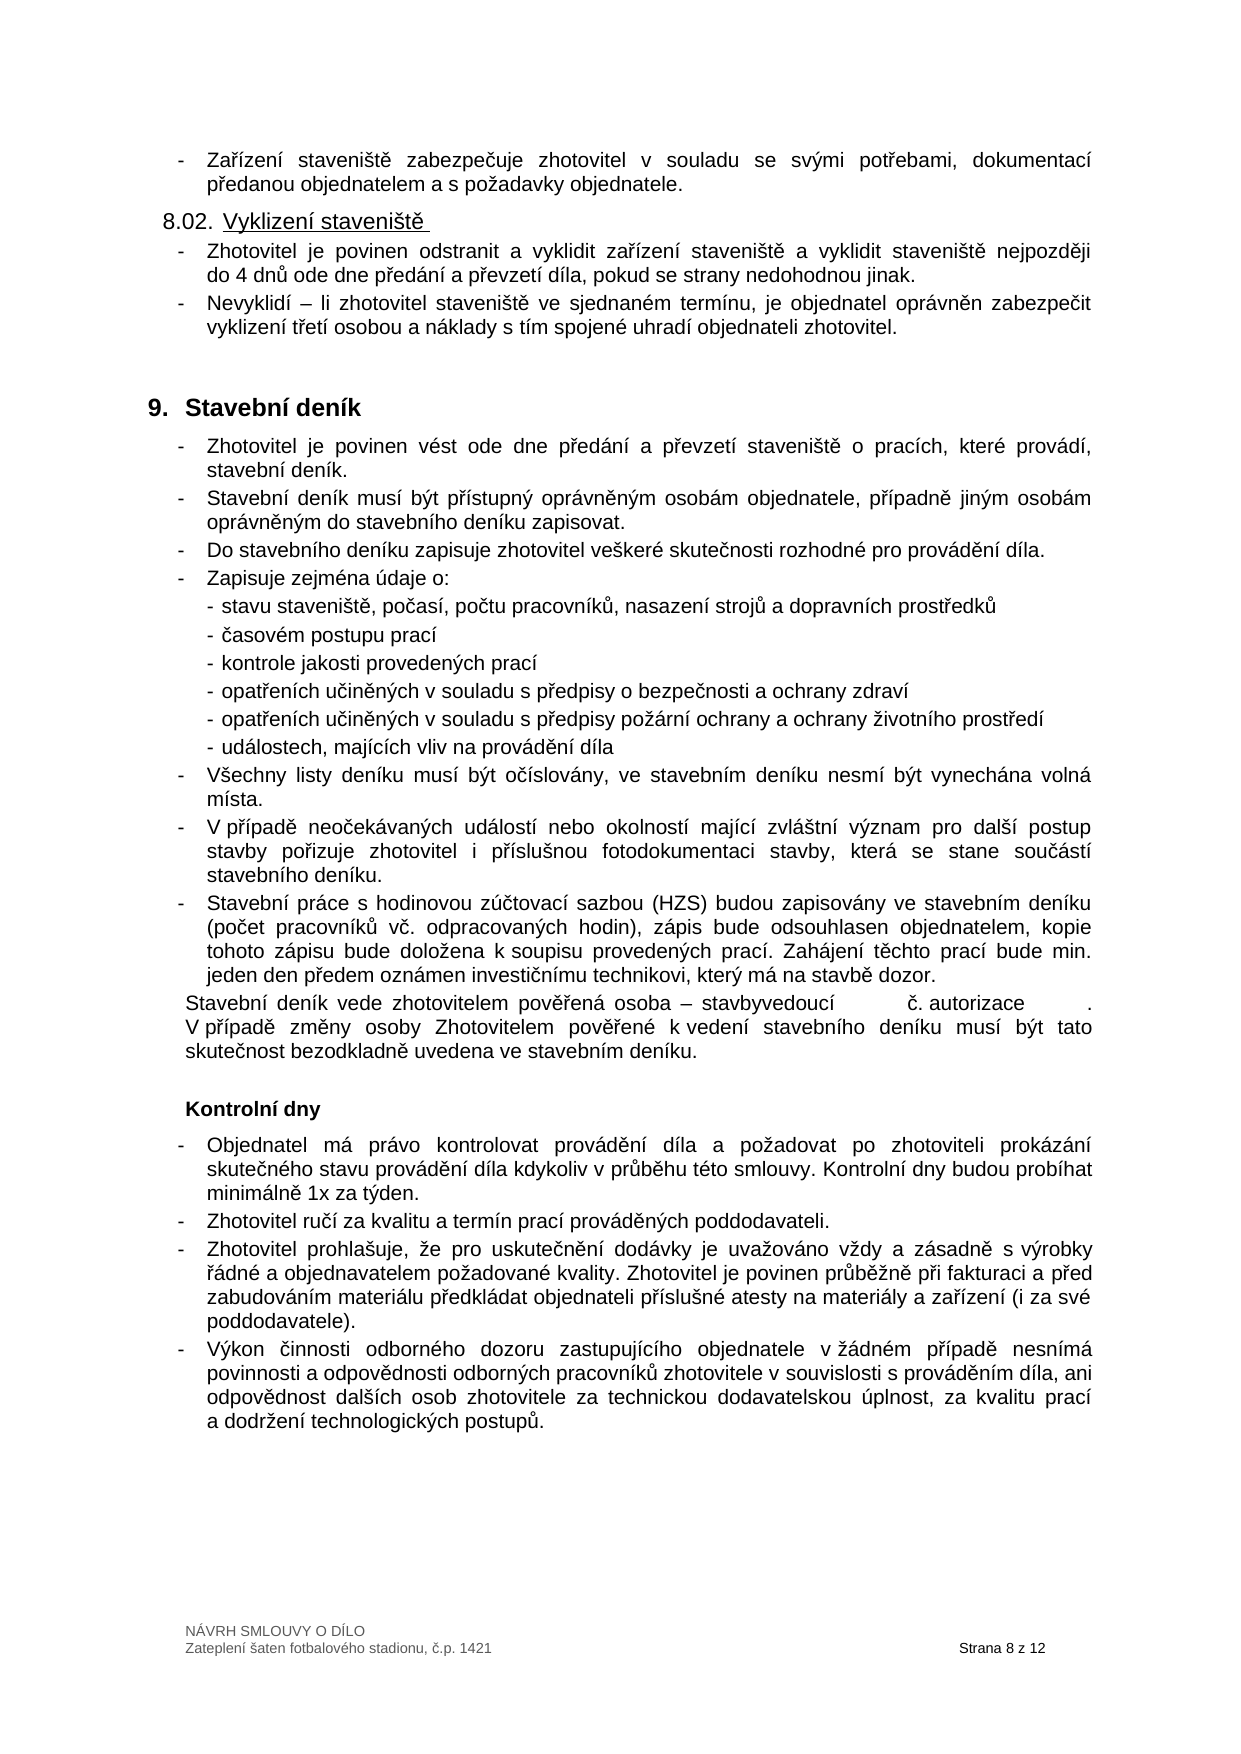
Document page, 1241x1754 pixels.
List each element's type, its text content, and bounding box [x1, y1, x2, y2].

text Zhotovitel ručí za kvalitu a termín prací prováděných poddodavateli. [177, 1209, 1093, 1233]
text - opatřeních učiněných v souladu s předpisy požární ochrany a ochrany životního prostředí [207, 707, 1093, 731]
text Stavební deník musí být přístupný oprávněným osobám objednatele, případně jiným osobám oprávněným do stavebního deníku zapisovat. [177, 486, 1093, 534]
text Do stavebního deníku zapisuje zhotovitel veškeré skutečnosti rozhodné pro provádění díla. [177, 538, 1093, 562]
text Stavební práce s hodinovou zúčtovací sazbou (HZS) budou zapisovány ve stavebním deníku (počet pracovníků vč. odpracovaných hodin), zápis bude odsouhlasen objednatelem, kopie tohoto zápisu bude doložena k soupisu provedených prací. Zahájení těchto prací bude min. jeden den předem oznámen investičnímu technikovi, který má na stavbě dozor. [177, 891, 1093, 987]
text V případě neočekávaných událostí nebo okolností mající zvláštní význam pro další postup stavby pořizuje zhotovitel i příslušnou fotodokumentaci stavby, která se stane součástí stavebního deníku. [177, 815, 1093, 887]
text - kontrole jakosti provedených prací [207, 651, 1093, 674]
text Zhotovitel je povinen odstranit a vyklidit zařízení staveniště a vyklidit staveniště nejpozději do 4 dnů ode dne předání a převzetí díla, pokud se strany nedohodnou jinak. [177, 238, 1093, 286]
text Stavební deník vede zhotovitelem pověřená osoba – stavbyvedoucí č. autorizace . V případě změny osoby Zhotovitelem pověřené k vedení stavebního deníku musí být tato skutečnost bezodkladně uvedena ve stavebním deníku. [185, 991, 1093, 1063]
subtitle Kontrolní dny [185, 1096, 1093, 1120]
subtitle Vyklizení staveniště [162, 208, 1093, 234]
text - událostech, majících vliv na provádění díla [207, 735, 1093, 759]
text - opatřeních učiněných v souladu s předpisy o bezpečnosti a ochrany zdraví [207, 679, 1093, 703]
text Zařízení staveniště zabezpečuje zhotovitel v souladu se svými potřebami, dokumentací předanou objednatelem a s požadavky objednatele. [177, 148, 1093, 196]
text Zhotovitel je povinen vést ode dne předání a převzetí staveniště o pracích, které provádí, stavební deník. [177, 434, 1093, 482]
text Zhotovitel prohlašuje, že pro uskutečnění dodávky je uvažováno vždy a zásadně s výrobky řádné a objednavatelem požadované kvality. Zhotovitel je povinen průběžně při fakturaci a před zabudováním materiálu předkládat objednateli příslušné atesty na materiály a zařízení (i za své poddodavatele). [177, 1237, 1093, 1333]
text Všechny listy deníku musí být očíslovány, ve stavebním deníku nesmí být vynechána volná místa. [177, 763, 1093, 811]
text - stavu staveniště, počasí, počtu pracovníků, nasazení strojů a dopravních prostředků [207, 594, 1093, 618]
text Výkon činnosti odborného dozoru zastupujícího objednatele v žádném případě nesnímá povinnosti a odpovědnosti odborných pracovníků zhotovitele v souvislosti s prováděním díla, ani odpovědnost dalších osob zhotovitele za technickou dodavatelskou úplnost, za kvalitu prací a dodržení technologických postupů. [177, 1337, 1093, 1433]
text Nevyklidí – li zhotovitel staveniště ve sjednaném termínu, je objednatel oprávněn zabezpečit vyklizení třetí osobou a náklady s tím spojené uhradí objednateli zhotovitel. [177, 291, 1093, 338]
text Zapisuje zejména údaje o: [177, 566, 1093, 590]
text - časovém postupu prací [207, 622, 1093, 646]
subtitle Stavební deník [148, 393, 1093, 421]
text Objednatel má právo kontrolovat provádění díla a požadovat po zhotoviteli prokázání skutečného stavu provádění díla kdykoliv v průběhu této smlouvy. Kontrolní dny budou probíhat minimálně 1x za týden. [177, 1133, 1093, 1205]
